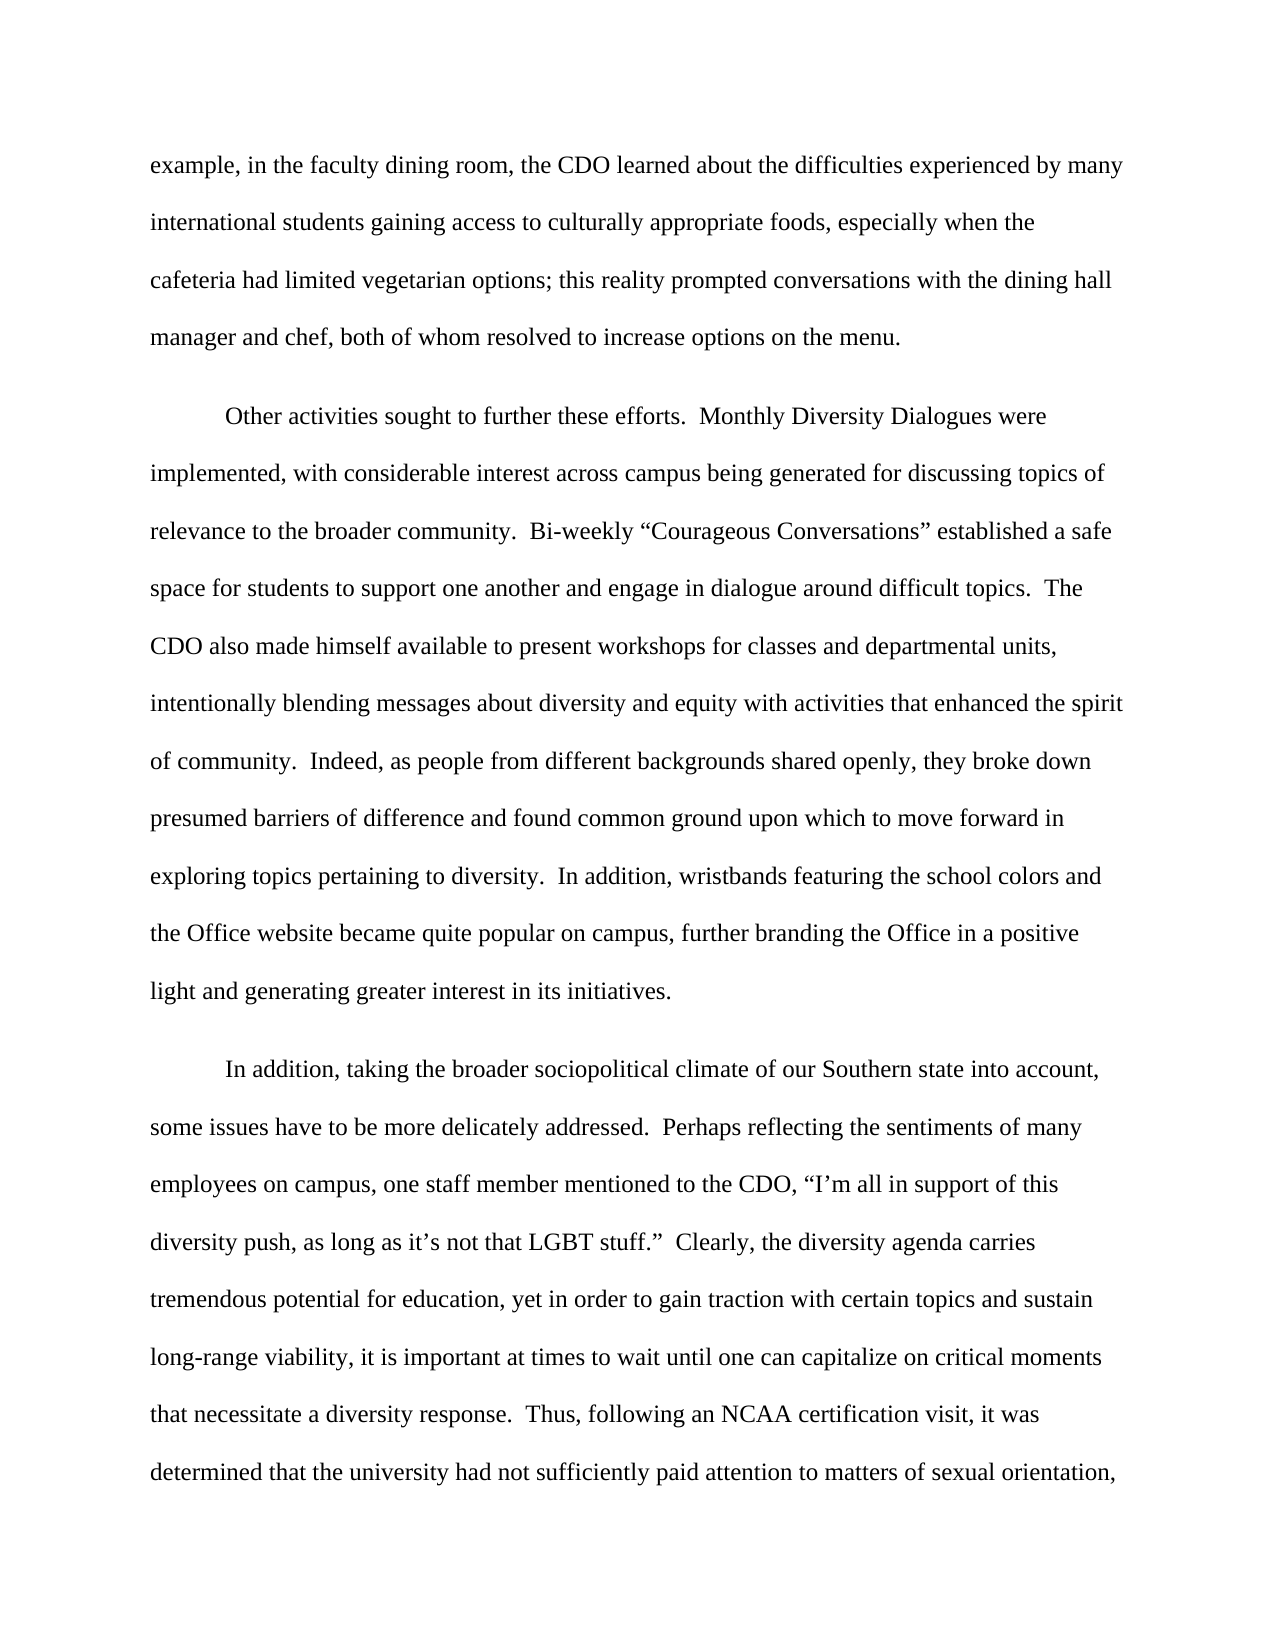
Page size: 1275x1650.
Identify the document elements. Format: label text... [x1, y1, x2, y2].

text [150, 150, 1125, 351]
text Other activities sought to further these efforts. Monthly Diversity Dialogues were implemented, with considerable interest across campus being generated for discussing topics of relevance to the broader community. Bi-weekly “Courageous Conversations” established a safe space for students to support one another and engage in dialogue around difficult topics. The CDO also made himself available to present workshops for classes and departmental units, intentionally blending messages about diversity and equity with activities that enhanced the spirit of community. Indeed, as people from different backgrounds shared openly, they broke down presumed barriers of difference and found common ground upon which to move forward in exploring topics pertaining to diversity. In addition, wristbands featuring the school colors and the Office website became quite popular on campus, further branding the Office in a positive light and generating greater interest in its initiatives. [150, 401, 1125, 1004]
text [150, 1054, 1125, 1485]
